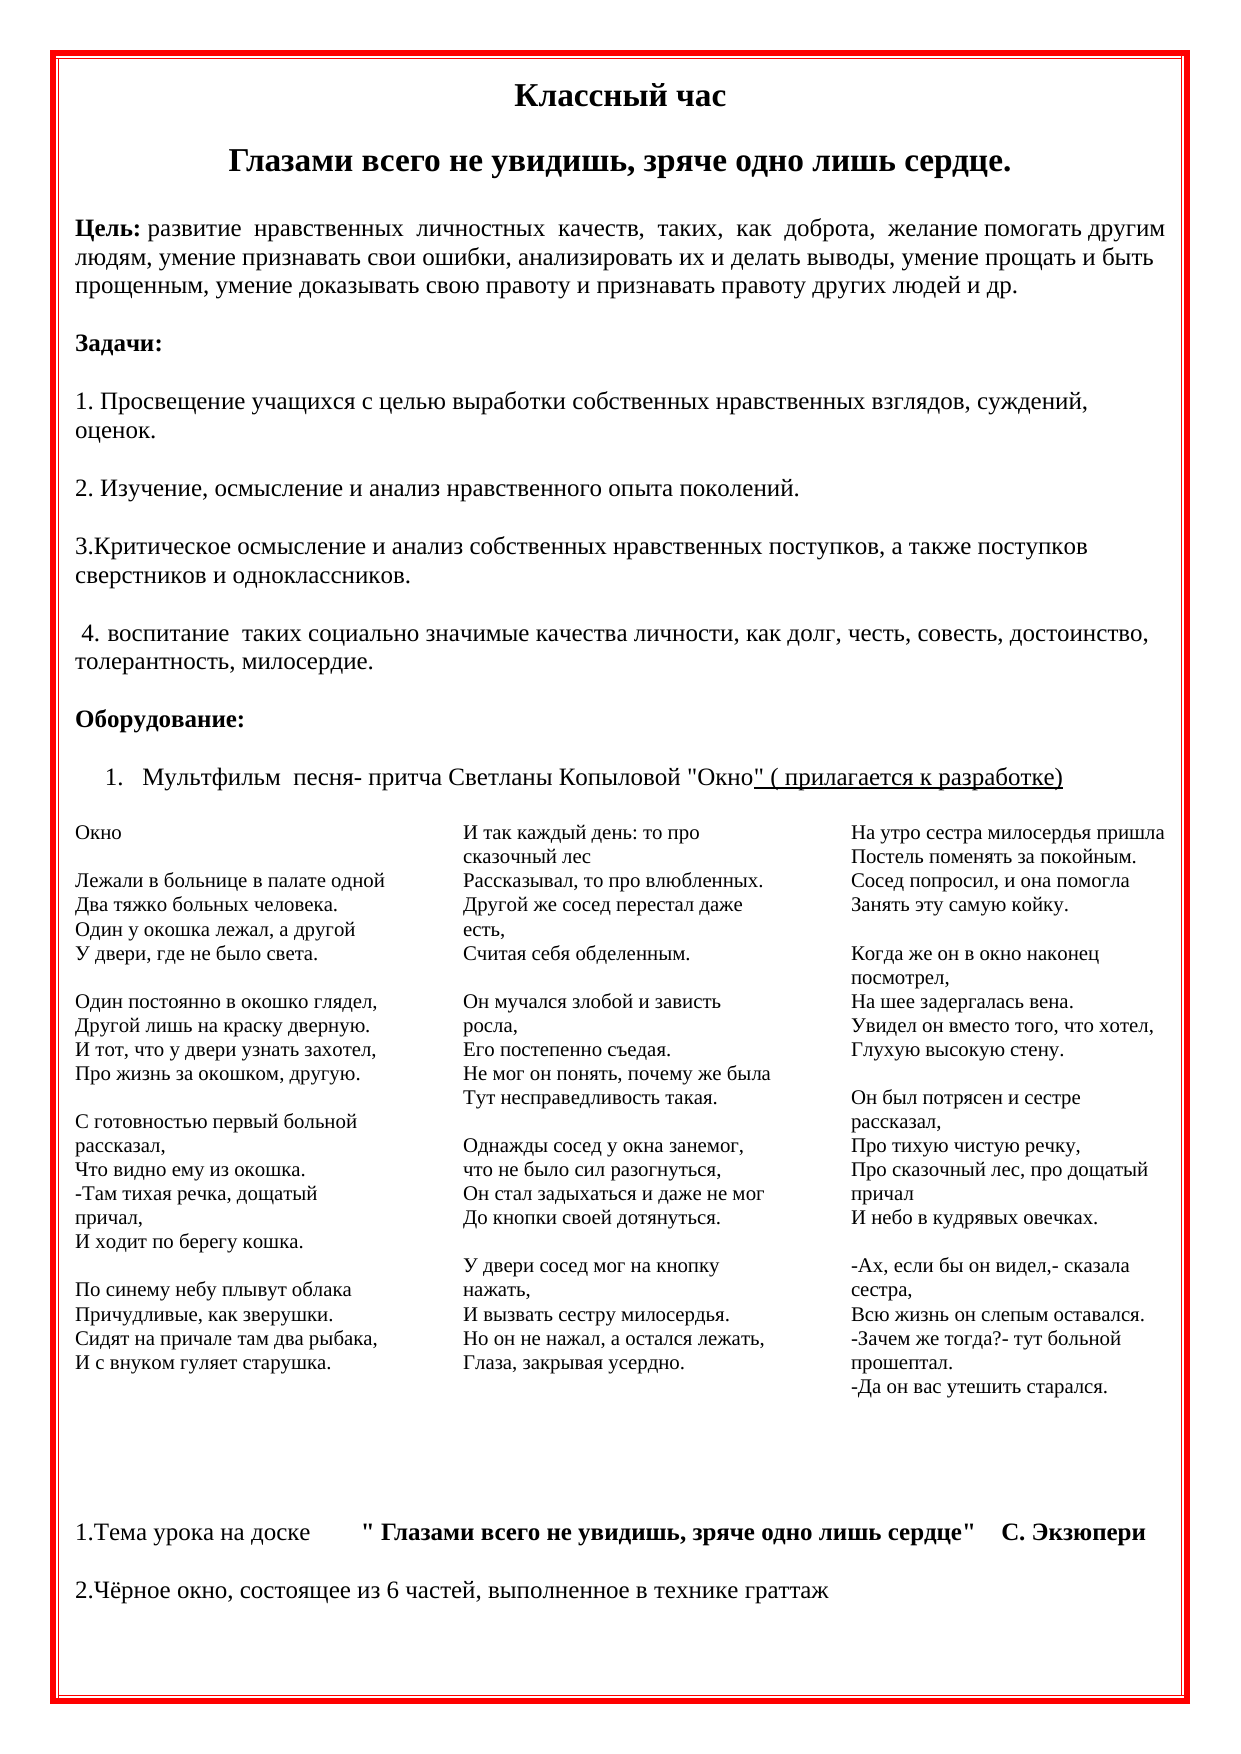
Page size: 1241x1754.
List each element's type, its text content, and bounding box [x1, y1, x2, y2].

text Сосед попросил, и она помогла [851, 868, 1165, 892]
text И так каждый день: то про сказочный лес [463, 820, 777, 868]
text Один постоянно в окошко глядел, [75, 989, 389, 1013]
text И тот, что у двери узнать захотел, [75, 1037, 389, 1061]
text 3.Критическое осмысление и анализ собственных нравственных поступков, а также поступков сверстников и одноклассников. [75, 531, 1165, 588]
text Лежали в больнице в палате одной [75, 868, 389, 892]
text На шее задергалась вена. [851, 989, 1165, 1013]
list Мультфильм песня- притча Светланы Копыловой "Окно" ( прилагается к разработке) [104, 762, 1165, 791]
text И с внуком гуляет старушка. [75, 1349, 389, 1374]
text Считая себя обделенным. [463, 941, 777, 964]
text Глазами всего не увидишь, зряче одно лишь сердце. [75, 140, 1165, 178]
text -Зачем же тогда?- тут больной прошептал. [851, 1326, 1165, 1374]
text -Там тихая речка, дощатый причал, [75, 1181, 389, 1229]
text Окно [75, 820, 389, 844]
text что не было сил разогнуться, [463, 1157, 777, 1181]
text И ходит по берегу кошка. [75, 1229, 389, 1253]
text Классный час [75, 75, 1165, 113]
text Он был потрясен и сестре рассказал, [851, 1085, 1165, 1133]
text И небо в кудрявых овечках. [851, 1205, 1165, 1229]
text Тут несправедливость такая. [463, 1085, 777, 1109]
text 2.Чёрное окно, состоящее из 6 частей, выполненное в технике граттаж [75, 1575, 1165, 1604]
text 4. воспитание таких социально значимые качества личности, как долг, честь, совесть, достоинство, толерантность, милосердие. [75, 618, 1165, 675]
text Про жизнь за окошком, другую. [75, 1061, 389, 1085]
text Не мог он понять, почему же была [463, 1061, 777, 1085]
text Два тяжко больных человека. [75, 892, 389, 916]
text Другой же сосед перестал даже есть, [463, 892, 777, 941]
text До кнопки своей дотянуться. [463, 1205, 777, 1229]
text -Ах, если бы он видел,- сказала сестра, [851, 1253, 1165, 1301]
text Один у окошка лежал, а другой [75, 916, 389, 941]
text Задачи: [75, 328, 1165, 357]
text Занять эту самую койку. [851, 892, 1165, 916]
text Он стал задыхаться и даже не мог [463, 1181, 777, 1205]
text У двери сосед мог на кнопку нажать, [463, 1253, 777, 1301]
text По синему небу плывут облака [75, 1277, 389, 1301]
text 1. Просвещение учащихся с целью выработки собственных нравственных взглядов, суждений, оценок. [75, 386, 1165, 444]
text Его постепенно съедая. [463, 1037, 777, 1061]
text Однажды сосед у окна занемог, [463, 1133, 777, 1157]
text 2. Изучение, осмысление и анализ нравственного опыта поколений. [75, 473, 1165, 502]
text Но он не нажал, а остался лежать, [463, 1326, 777, 1349]
text С готовностью первый больной рассказал, [75, 1109, 389, 1157]
text Глаза, закрывая усердно. [463, 1349, 777, 1374]
text -Да он вас утешить старался. [851, 1374, 1165, 1398]
text Рассказывал, то про влюбленных. [463, 868, 777, 892]
text Всю жизнь он слепым оставался. [851, 1301, 1165, 1326]
text У двери, где не было света. [75, 941, 389, 964]
text Увидел он вместо того, что хотел, [851, 1013, 1165, 1037]
text Причудливые, как зверушки. [75, 1301, 389, 1326]
text Про тихую чистую речку, [851, 1133, 1165, 1157]
text Сидят на причале там два рыбака, [75, 1326, 389, 1349]
text Он мучался злобой и зависть росла, [463, 989, 777, 1037]
text Про сказочный лес, про дощатый причал [851, 1157, 1165, 1205]
text Что видно ему из окошка. [75, 1157, 389, 1181]
text Глухую высокую стену. [851, 1037, 1165, 1061]
text На утро сестра милосердья пришла [851, 820, 1165, 844]
text И вызвать сестру милосердья. [463, 1301, 777, 1326]
text Цель: развитие нравственных личностных качеств, таких, как доброта, желание помогать другим людям, умение признавать свои ошибки, анализировать их и делать выводы, умение прощать и быть прощенным, умение доказывать свою правоту и признавать правоту других людей и др. [75, 213, 1165, 299]
text 1.Тема урока на доске " Глазами всего не увидишь, зряче одно лишь сердце" С. Экзюпери [75, 1517, 1165, 1546]
text Постель поменять за покойным. [851, 844, 1165, 868]
text Оборудование: [75, 704, 1165, 733]
text Когда же он в окно наконец посмотрел, [851, 941, 1165, 989]
text Другой лишь на краску дверную. [75, 1013, 389, 1037]
